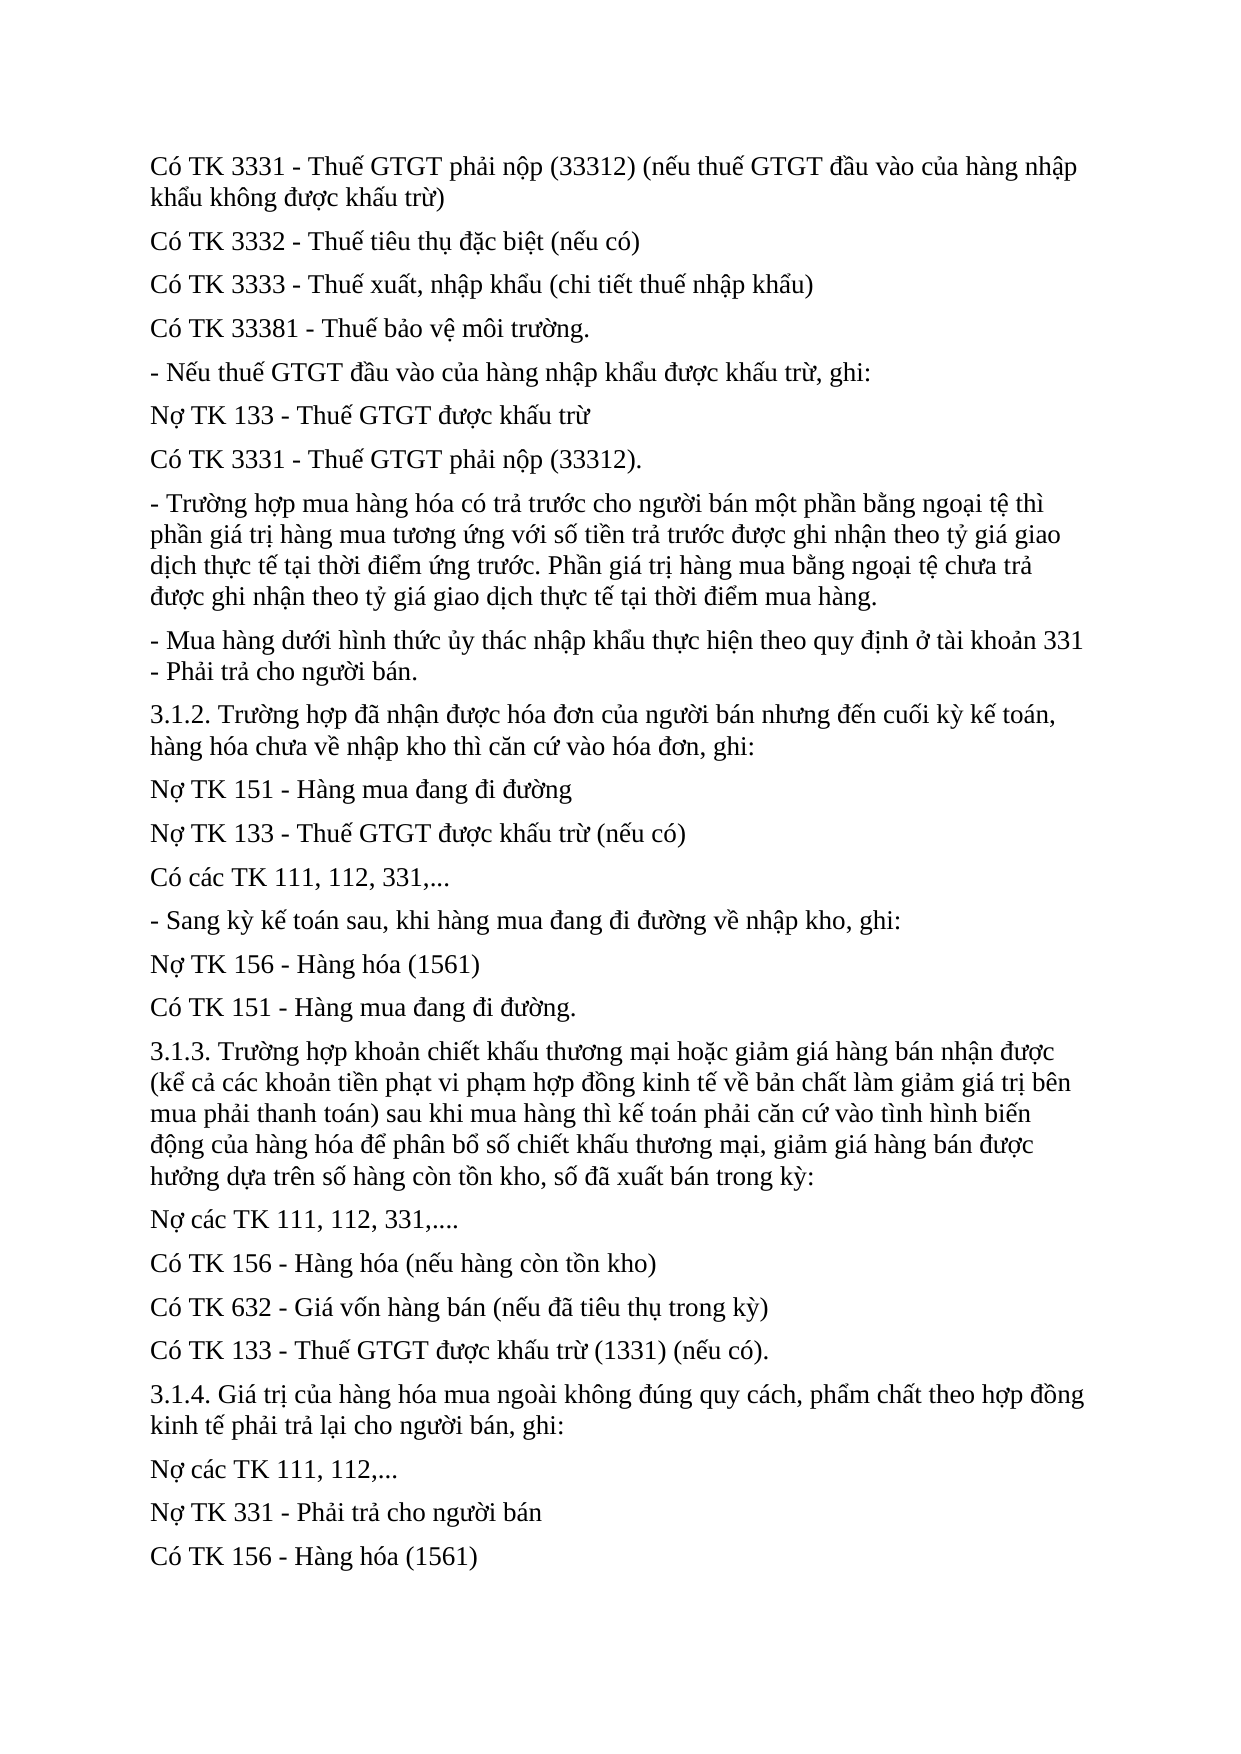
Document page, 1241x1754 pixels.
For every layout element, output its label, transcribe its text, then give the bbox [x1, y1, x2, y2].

text Nợ các TK 111, 112,... [150, 1453, 1090, 1484]
text Có TK 632 - Giá vốn hàng bán (nếu đã tiêu thụ trong kỳ) [150, 1291, 1090, 1322]
text - Sang kỳ kế toán sau, khi hàng mua đang đi đường về nhập kho, ghi: [150, 904, 1090, 935]
text 3.1.4. Giá trị của hàng hóa mua ngoài không đúng quy cách, phẩm chất theo hợp đồng kinh tế phải trả lại cho người bán, ghi: [150, 1378, 1090, 1440]
text Có TK 156 - Hàng hóa (nếu hàng còn tồn kho) [150, 1247, 1090, 1278]
text Nợ TK 151 - Hàng mua đang đi đường [150, 773, 1090, 804]
text Có TK 3331 - Thuế GTGT phải nộp (33312). [150, 443, 1090, 474]
text Nợ TK 331 - Phải trả cho người bán [150, 1496, 1090, 1528]
text Nợ các TK 111, 112, 331,.... [150, 1203, 1090, 1234]
text - Mua hàng dưới hình thức ủy thác nhập khẩu thực hiện theo quy định ở tài khoản 331 - Phải trả cho người bán. [150, 624, 1090, 686]
text Nợ TK 133 - Thuế GTGT được khấu trừ [150, 399, 1090, 431]
text Có TK 33381 - Thuế bảo vệ môi trường. [150, 312, 1090, 343]
text Nợ TK 133 - Thuế GTGT được khấu trừ (nếu có) [150, 817, 1090, 848]
text Có TK 156 - Hàng hóa (1561) [150, 1540, 1090, 1571]
text 3.1.2. Trường hợp đã nhận được hóa đơn của người bán nhưng đến cuối kỳ kế toán, hàng hóa chưa về nhập kho thì căn cứ vào hóa đơn, ghi: [150, 698, 1090, 761]
text - Nếu thuế GTGT đầu vào của hàng nhập khẩu được khấu trừ, ghi: [150, 356, 1090, 387]
text Có TK 3333 - Thuế xuất, nhập khẩu (chi tiết thuế nhập khẩu) [150, 268, 1090, 299]
text - Trường hợp mua hàng hóa có trả trước cho người bán một phần bằng ngoại tệ thì phần giá trị hàng mua tương ứng với số tiền trả trước được ghi nhận theo tỷ giá giao dịch thực tế tại thời điểm ứng trước. Phần giá trị hàng mua bằng ngoại tệ chưa trả được ghi nhận theo tỷ giá giao dịch thực tế tại thời điểm mua hàng. [150, 487, 1090, 611]
text 3.1.3. Trường hợp khoản chiết khấu thương mại hoặc giảm giá hàng bán nhận được (kể cả các khoản tiền phạt vi phạm hợp đồng kinh tế về bản chất làm giảm giá trị bên mua phải thanh toán) sau khi mua hàng thì kế toán phải căn cứ vào tình hình biến động của hàng hóa để phân bổ số chiết khấu thương mại, giảm giá hàng bán được hưởng dựa trên số hàng còn tồn kho, số đã xuất bán trong kỳ: [150, 1035, 1090, 1191]
text Có TK 151 - Hàng mua đang đi đường. [150, 992, 1090, 1023]
text Có TK 133 - Thuế GTGT được khấu trừ (1331) (nếu có). [150, 1334, 1090, 1366]
text Có TK 3332 - Thuế tiêu thụ đặc biệt (nếu có) [150, 225, 1090, 256]
text Có TK 3331 - Thuế GTGT phải nộp (33312) (nếu thuế GTGT đầu vào của hàng nhập khẩu không được khấu trừ) [150, 150, 1090, 212]
text Có các TK 111, 112, 331,... [150, 861, 1090, 892]
text Nợ TK 156 - Hàng hóa (1561) [150, 948, 1090, 979]
